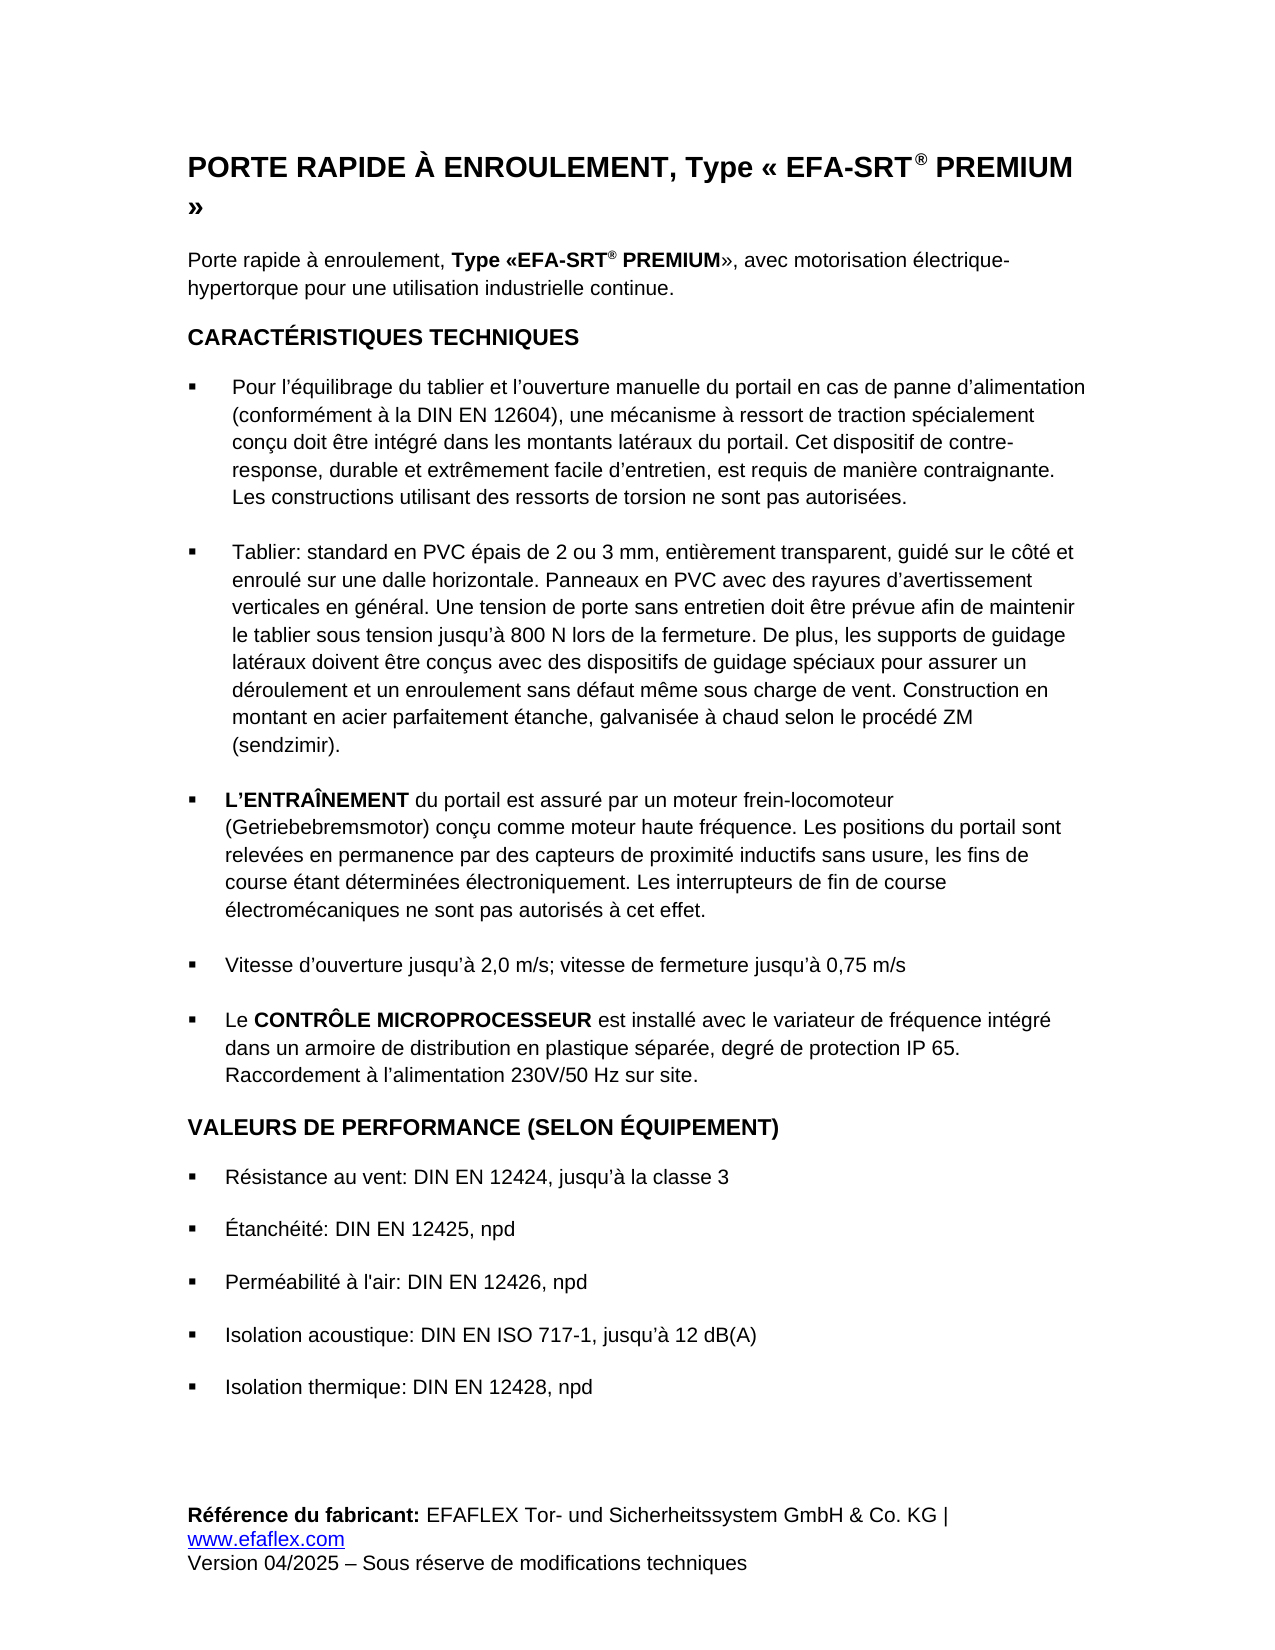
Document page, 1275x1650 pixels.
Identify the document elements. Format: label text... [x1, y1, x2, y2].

list Vitesse d’ouverture jusqu’à 2,0 m/s; vitesse de fermeture jusqu’à 0,75 m/s [187, 953, 1087, 977]
list VALEURS DE PERFORMANCE (SELON ÉQUIPEMENT) [187, 1114, 1087, 1141]
list Pour l’équilibrage du tablier et l’ouverture manuelle du portail en cas de panne d’alimentation (conformément à la DIN EN 12604), une mécanisme à ressort de traction spécialement conçu doit être intégré dans les montants latéraux du portail. Cet dispositif de contre-response, durable et extrêmement facile d’entretien, est requis de manière contraignante. Les constructions utilisant des ressorts de torsion ne sont pas autorisées. [187, 375, 1087, 509]
list Le CONTRÔLE MICROPROCESSEUR est installé avec le variateur de fréquence intégré dans un armoire de distribution en plastique séparée, degré de protection IP 65. Raccordement à l’alimentation 230V/50 Hz sur site. [187, 1008, 1087, 1087]
list Tablier: standard en PVC épais de 2 ou 3 mm, entièrement transparent, guidé sur le côté et enroulé sur une dalle horizontale. Panneaux en PVC avec des rayures d’avertissement verticales en général. Une tension de porte sans entretien doit être prévue afin de maintenir le tablier sous tension jusqu’à 800 N lors de la fermeture. De plus, les supports de guidage latéraux doivent être conçus avec des dispositifs de guidage spéciaux pour assurer un déroulement et un enroulement sans défaut même sous charge de vent. Construction en montant en acier parfaitement étanche, galvanisée à chaud selon le procédé ZM (sendzimir). [187, 540, 1087, 756]
list Résistance au vent: DIN EN 12424, jusqu’à la classe 3 [187, 1164, 1087, 1189]
list Étanchéité: DIN EN 12425, npd [187, 1217, 1087, 1241]
text CARACTÉRISTIQUES TECHNIQUES [187, 324, 1087, 350]
list Isolation thermique: DIN EN 12428, npd [187, 1375, 1087, 1399]
list Perméabilité à l'air: DIN EN 12426, npd [187, 1270, 1087, 1294]
text Porte rapide à enroulement, Type «EFA-SRT® PREMIUM», avec motorisation électrique-hypertorque pour une utilisation industrielle continue. [187, 248, 1087, 299]
list Isolation acoustique: DIN EN ISO 717-1, jusqu’à 12 dB(A) [187, 1322, 1087, 1346]
list L’ENTRAÎNEMENT du portail est assuré par un moteur frein-locomoteur (Getriebebremsmotor) conçu comme moteur haute fréquence. Les positions du portail sont relevées en permanence par des capteurs de proximité inductifs sans usure, les fins de course étant déterminées électroniquement. Les interrupteurs de fin de course électromécaniques ne sont pas autorisés à cet effet. [187, 787, 1087, 922]
text PORTE RAPIDE À ENROULEMENT, Type « EFA-SRT ® PREMIUM » [187, 150, 1087, 222]
